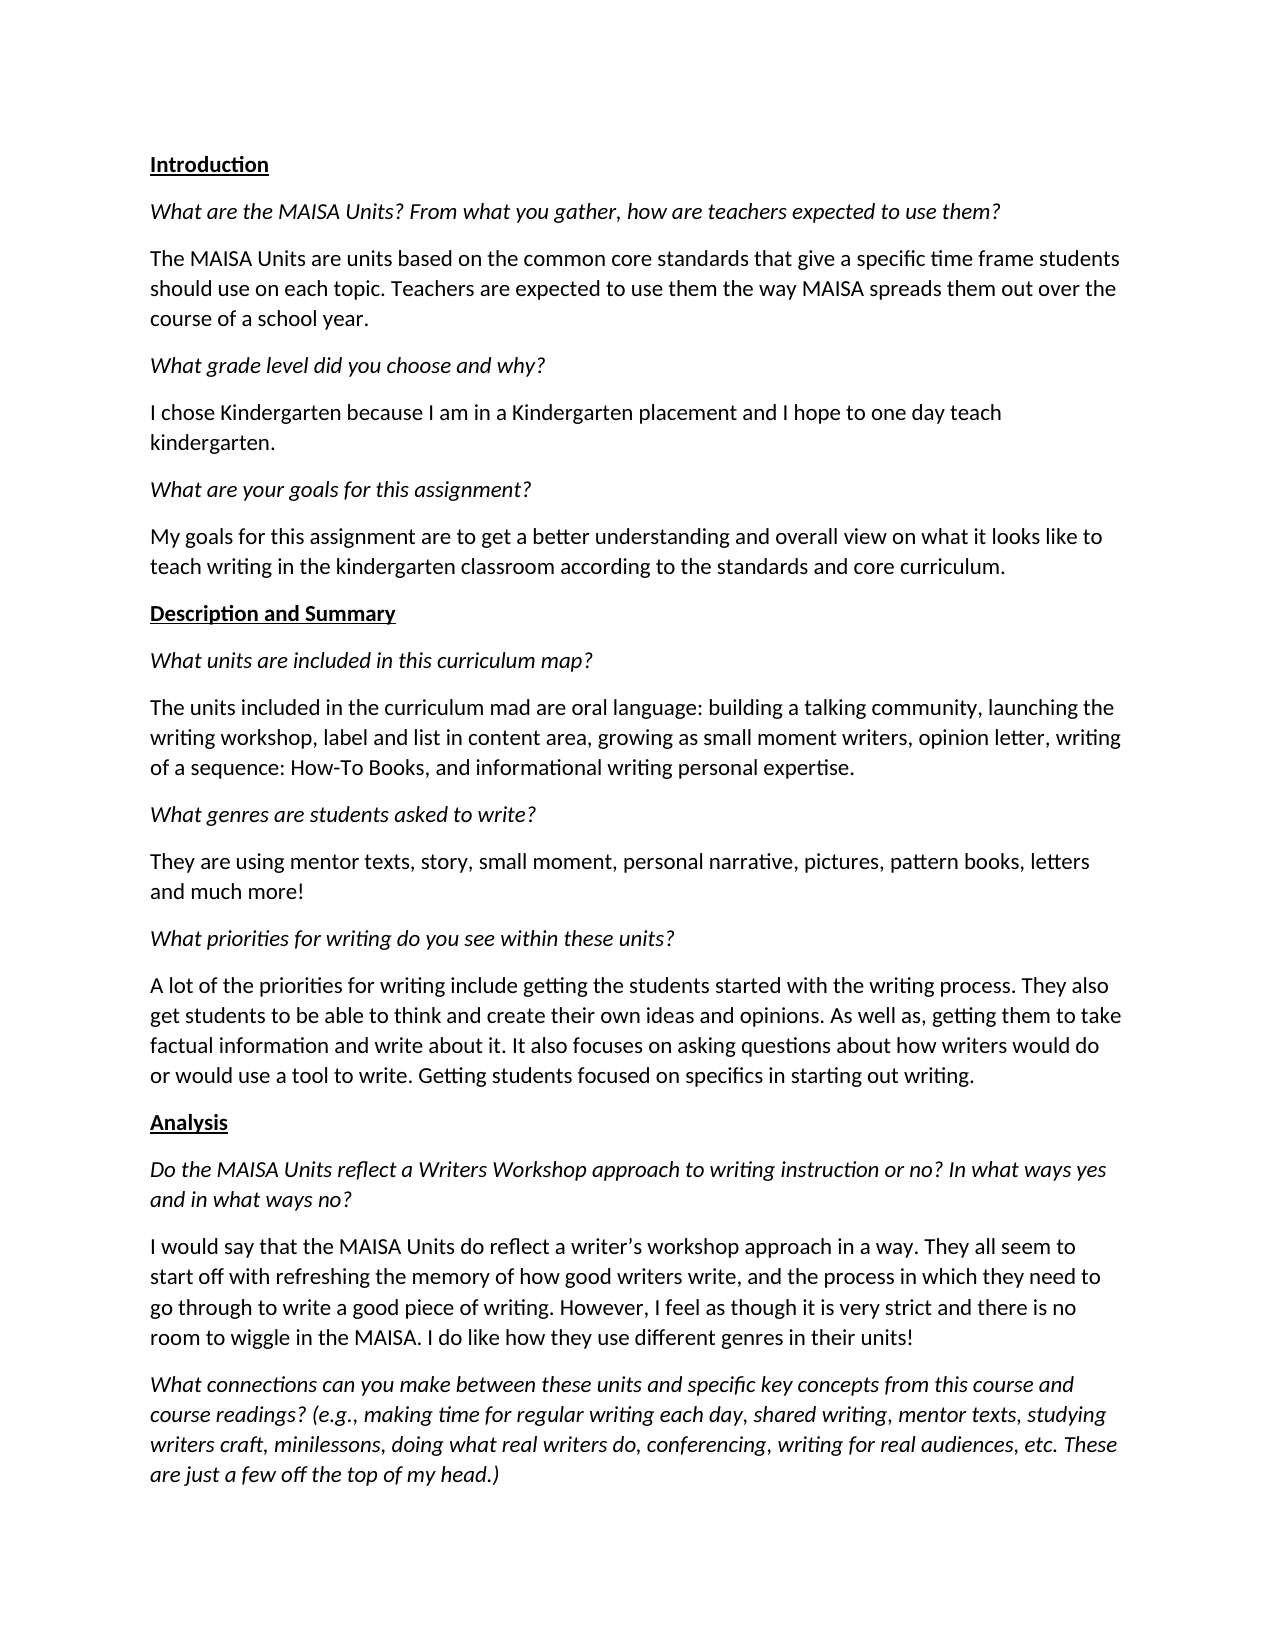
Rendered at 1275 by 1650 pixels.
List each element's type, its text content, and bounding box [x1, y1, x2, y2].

text What priorities for writing do you see within these units? [150, 924, 1125, 952]
text The MAISA Units are units based on the common core standards that give a specific time frame students should use on each topic. Teachers are expected to use them the way MAISA spreads them out over the course of a school year. [150, 244, 1125, 332]
text My goals for this assignment are to get a better understanding and overall view on what it looks like to teach writing in the kindergarten classroom according to the standards and core curriculum. [150, 522, 1125, 580]
text What grade level did you choose and why? [150, 351, 1125, 379]
text What connections can you make between these units and specific key concepts from this course and course readings? (e.g., making time for regular writing each day, shared writing, mentor texts, studying writers craft, minilessons, doing what real writers do, conferencing, writing for real audiences, etc. These are just a few off the top of my head.) [150, 1370, 1125, 1488]
text A lot of the priorities for writing include getting the students started with the writing process. They also get students to be able to think and create their own ideas and opinions. As well as, getting them to take factual information and write about it. It also focuses on asking questions about how writers would do or would use a tool to write. Getting students focused on specifics in starting out writing. [150, 971, 1125, 1089]
text Description and Summary [150, 599, 1125, 627]
text I chose Kindergarten because I am in a Kindergarten placement and I hope to one day teach kindergarten. [150, 398, 1125, 456]
text Analysis [150, 1108, 1125, 1136]
text What units are included in this curriculum map? [150, 646, 1125, 674]
text Do the MAISA Units reflect a Writers Workshop approach to writing instruction or no? In what ways yes and in what ways no? [150, 1155, 1125, 1213]
text The units included in the curriculum mad are oral language: building a talking community, launching the writing workshop, label and list in content area, growing as small moment writers, opinion letter, writing of a sequence: How-To Books, and informational writing personal expertise. [150, 693, 1125, 781]
text They are using mentor texts, story, small moment, personal narrative, pictures, pattern books, letters and much more! [150, 847, 1125, 905]
text What genres are students asked to write? [150, 800, 1125, 828]
text I would say that the MAISA Units do reflect a writer’s workshop approach in a way. They all seem to start off with refreshing the memory of how good writers write, and the process in which they need to go through to write a good piece of writing. However, I feel as though it is very strict and there is no room to wiggle in the MAISA. I do like how they use different genres in their units! [150, 1232, 1125, 1351]
text What are your goals for this assignment? [150, 475, 1125, 503]
text What are the MAISA Units? From what you gather, how are teachers expected to use them? [150, 197, 1125, 225]
text Introduction [150, 150, 1125, 178]
